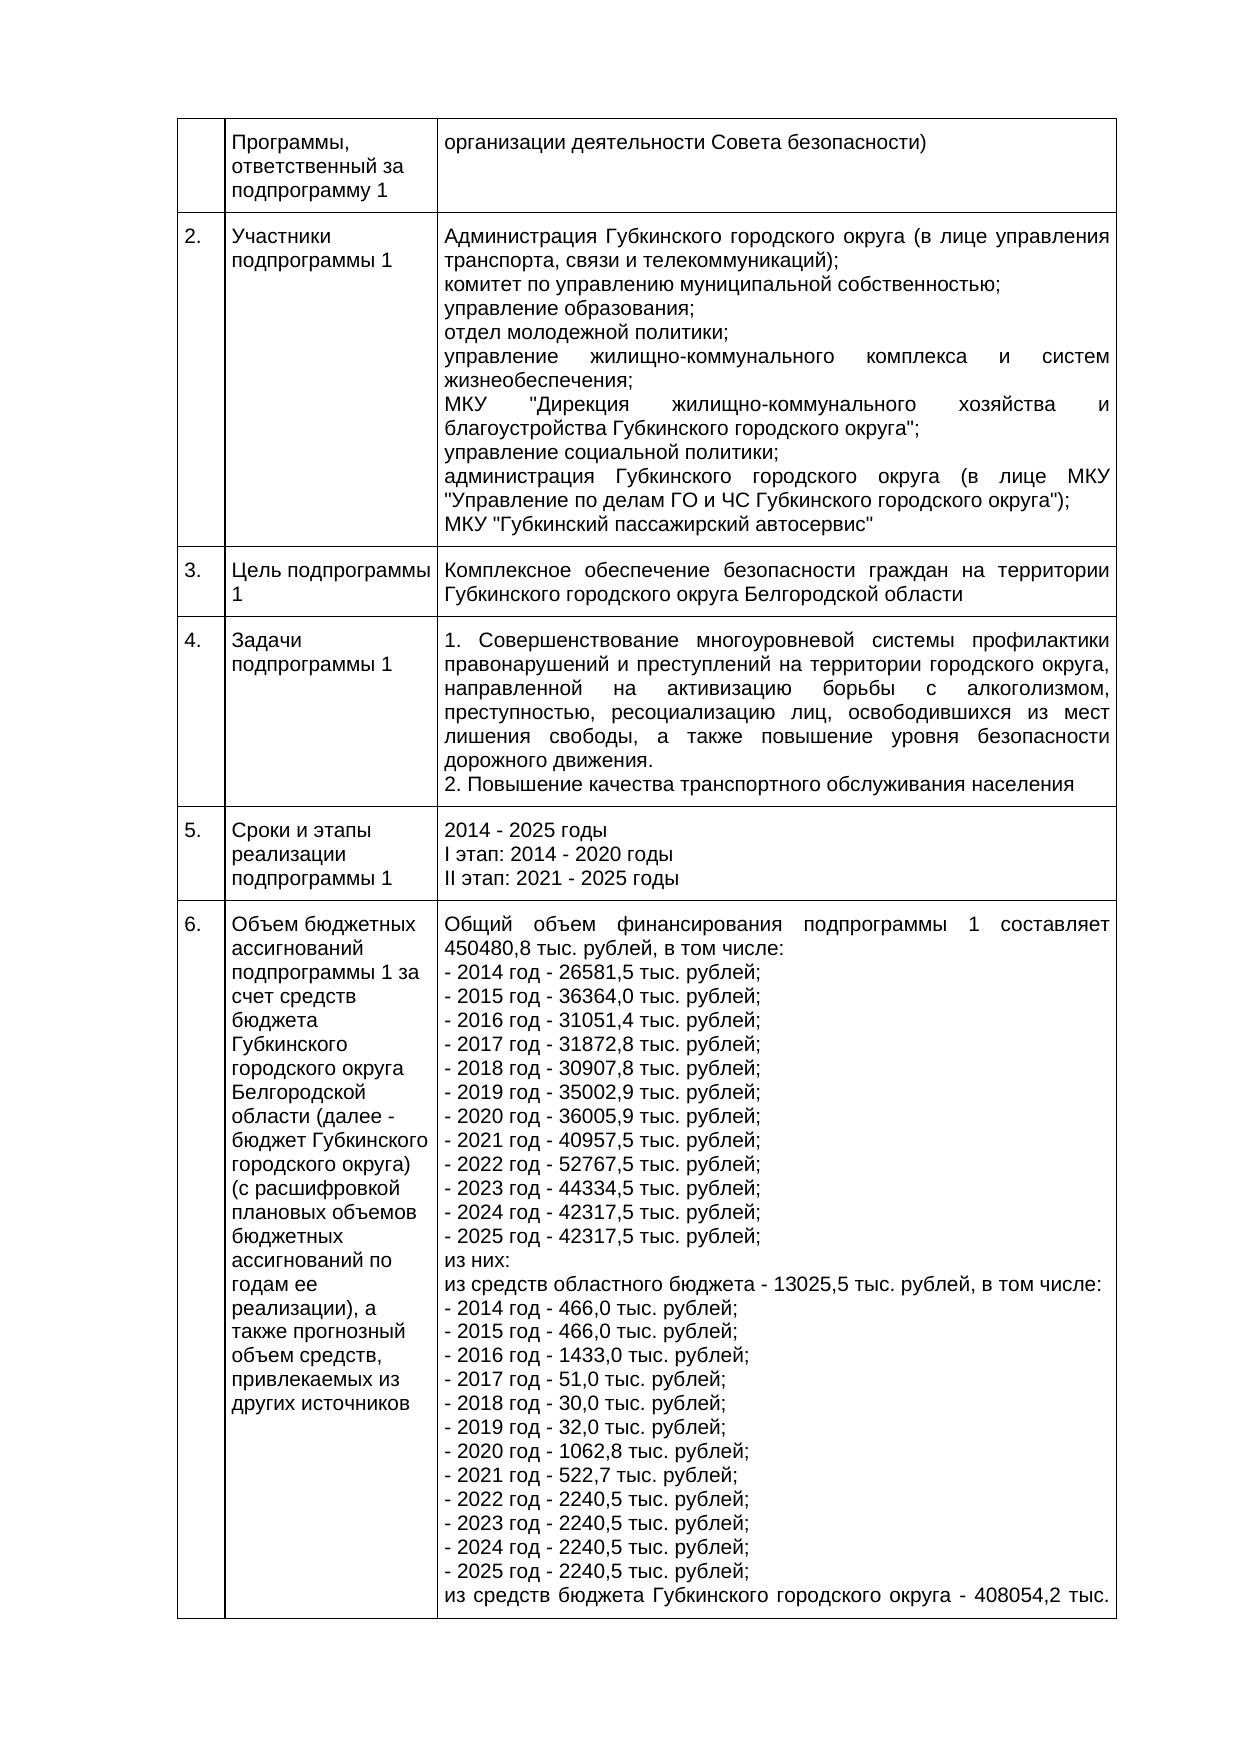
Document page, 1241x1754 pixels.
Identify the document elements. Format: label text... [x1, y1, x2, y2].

table_cell 2014 - 2025 годы I этап: 2014 - 2020 годы II этап: 2021 - 2025 годы [438, 807, 1116, 900]
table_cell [226, 119, 437, 212]
table_cell Комплексное обеспечение безопасности граждан на территории Губкинского городского округа Белгородской области [438, 547, 1116, 616]
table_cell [226, 901, 437, 1617]
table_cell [438, 901, 1116, 1617]
table_cell 5. [178, 807, 224, 900]
table_cell Администрация Губкинского городского округа (в лице управления транспорта, связи и телекоммуникаций); комитет по управлению муниципальной собственностью; управление образования; отдел молодежной политики; управление жилищно-коммунального комплекса и систем жизнеобеспечения; МКУ "Дирекция жилищно-коммунального хозяйства и благоустройства Губкинского городского округа"; управление социальной политики; администрация Губкинского городского округа (в лице МКУ "Управление по делам ГО и ЧС Губкинского городского округа"); МКУ "Губкинский пассажирский автосервис" [438, 213, 1116, 546]
table_cell 1. Совершенствование многоуровневой системы профилактики правонарушений и преступлений на территории городского округа, направленной на активизацию борьбы с алкоголизмом, преступностью, ресоциализацию лиц, освободившихся из мест лишения свободы, а также повышение уровня безопасности дорожного движения. 2. Повышение качества транспортного обслуживания населения [438, 617, 1116, 806]
table_cell Участники подпрограммы 1 [226, 213, 437, 546]
table_cell 1. [178, 119, 224, 212]
table_cell Задачи подпрограммы 1 [226, 617, 437, 806]
table_cell Цель подпрограммы 1 [226, 547, 437, 616]
table_cell 2. [178, 213, 224, 546]
table_cell Сроки и этапы реализации подпрограммы 1 [226, 807, 437, 900]
table_cell 4. [178, 617, 224, 806]
table_cell 3. [178, 547, 224, 616]
table_cell 6. [178, 901, 224, 1617]
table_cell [438, 119, 1116, 212]
